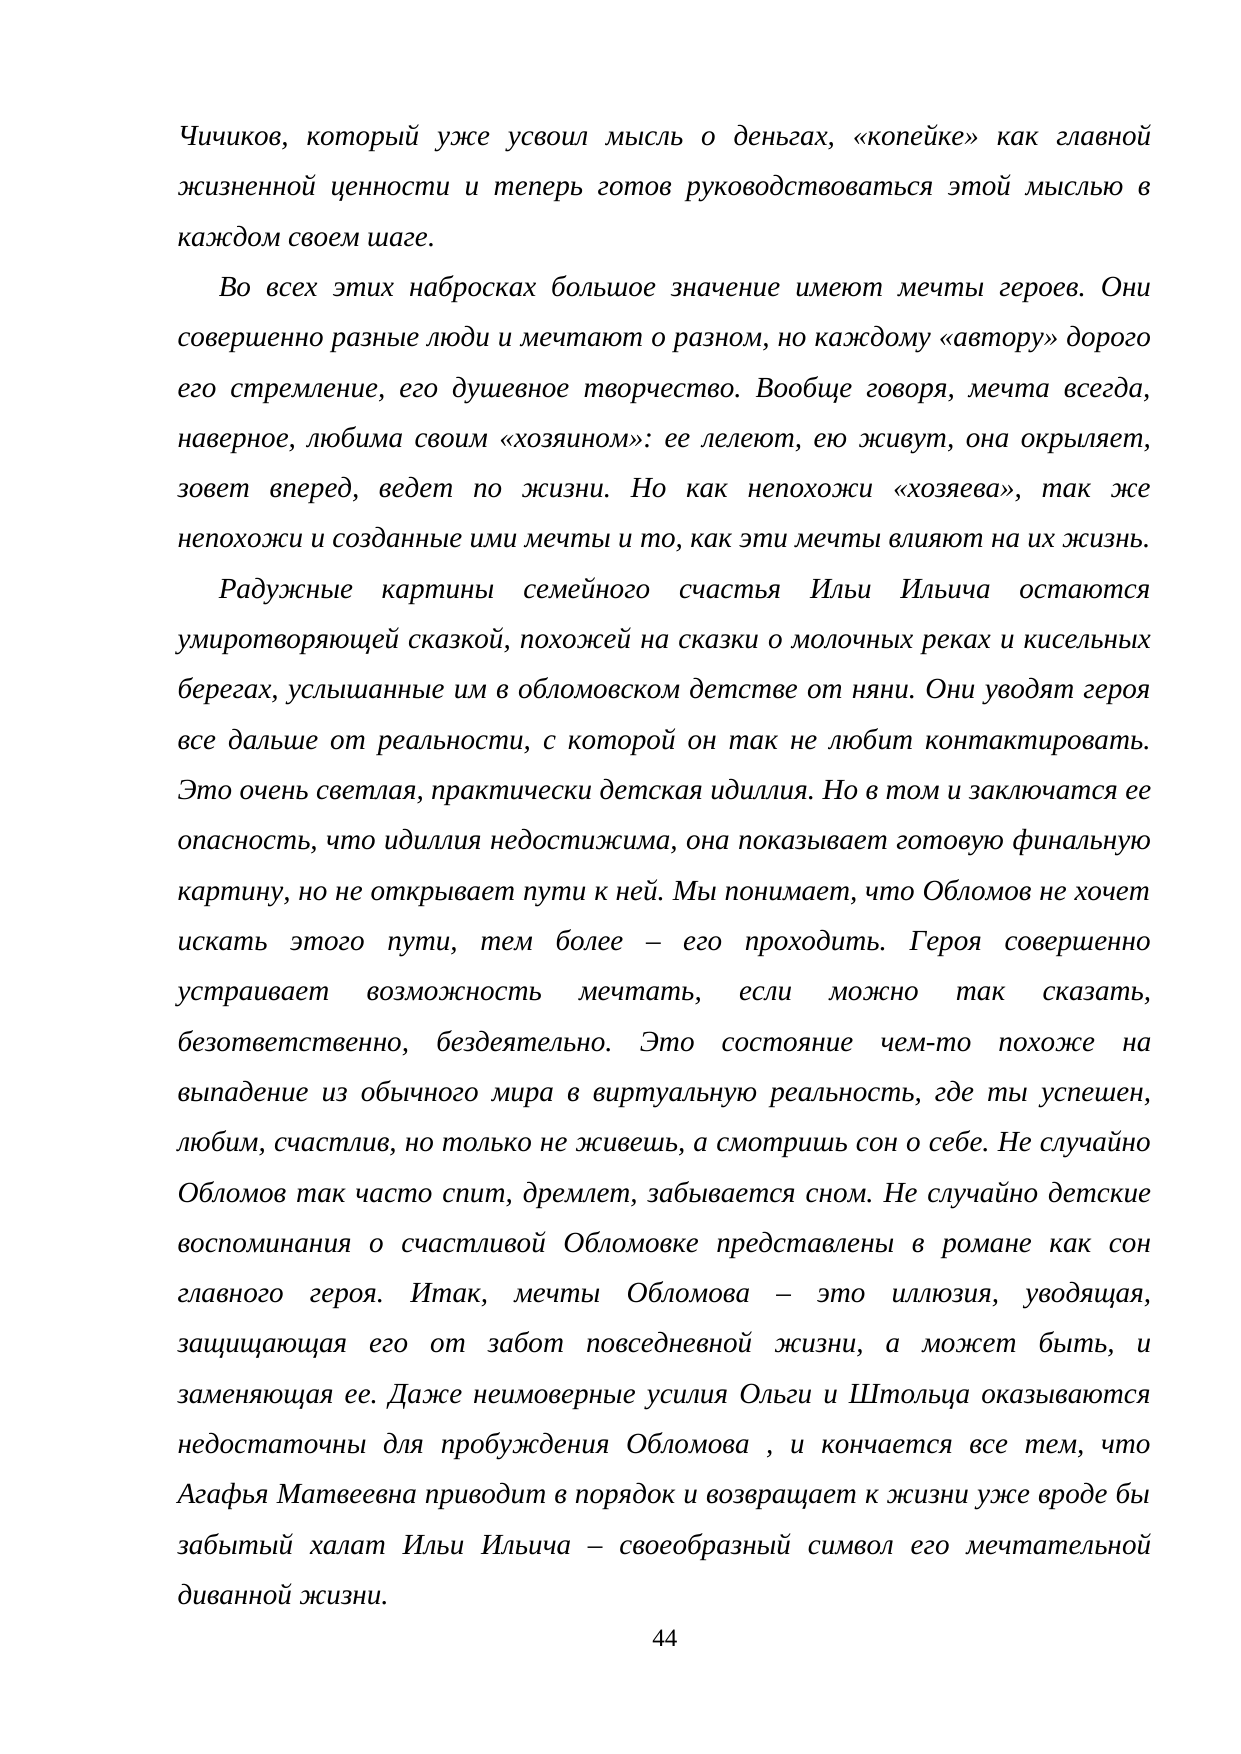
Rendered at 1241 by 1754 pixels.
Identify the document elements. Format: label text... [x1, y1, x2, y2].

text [177, 118, 1152, 252]
text Во всех этих набросках большое значение имеют мечты героев. Они совершенно разные люди и мечтают о разном, но каждому «автору» дорого его стремление, его душевное творчество. Вообще говоря, мечта всегда, наверное, любима своим «хозяином»: ее лелеют, ею живут, она окрыляет, зовет вперед, ведет по жизни. Но как непохожи «хозяева», так же непохожи и созданные ими мечты и то, как эти мечты влияют на их жизнь. [177, 269, 1152, 554]
text Радужные картины семейного счастья Ильи Ильича остаются умиротворяющей сказкой, похожей на сказки о молочных реках и кисельных берегах, услышанные им в обломовском детстве от няни. Они уводят героя все дальше от реальности, с которой он так не любит контактировать. Это очень светлая, практически детская идиллия. Но в том и заключатся ее опасность, что идиллия недостижима, она показывает готовую финальную картину, но не открывает пути к ней. Мы понимает, что Обломов не хочет искать этого пути, тем более – его проходить. Героя совершенно устраивает возможность мечтать, если можно так сказать, безответственно, бездеятельно. Это состояние чем-то похоже на выпадение из обычного мира в виртуальную реальность, где ты успешен, любим, счастлив, но только не живешь, а смотришь сон о себе. Не случайно Обломов так часто спит, дремлет, забывается сном. Не случайно детские воспоминания о счастливой Обломовке представлены в романе как сон главного героя. Итак, мечты Обломова – это иллюзия, уводящая, защищающая его от забот повседневной жизни, а может быть, и заменяющая ее. Даже неимоверные усилия Ольги и Штольца оказываются недостаточны для пробуждения Обломова , и кончается все тем, что Агафья Матвеевна приводит в порядок и возвращает к жизни уже вроде бы забытый халат Ильи Ильича – своеобразный символ его мечтательной диванной жизни. [177, 571, 1152, 1611]
